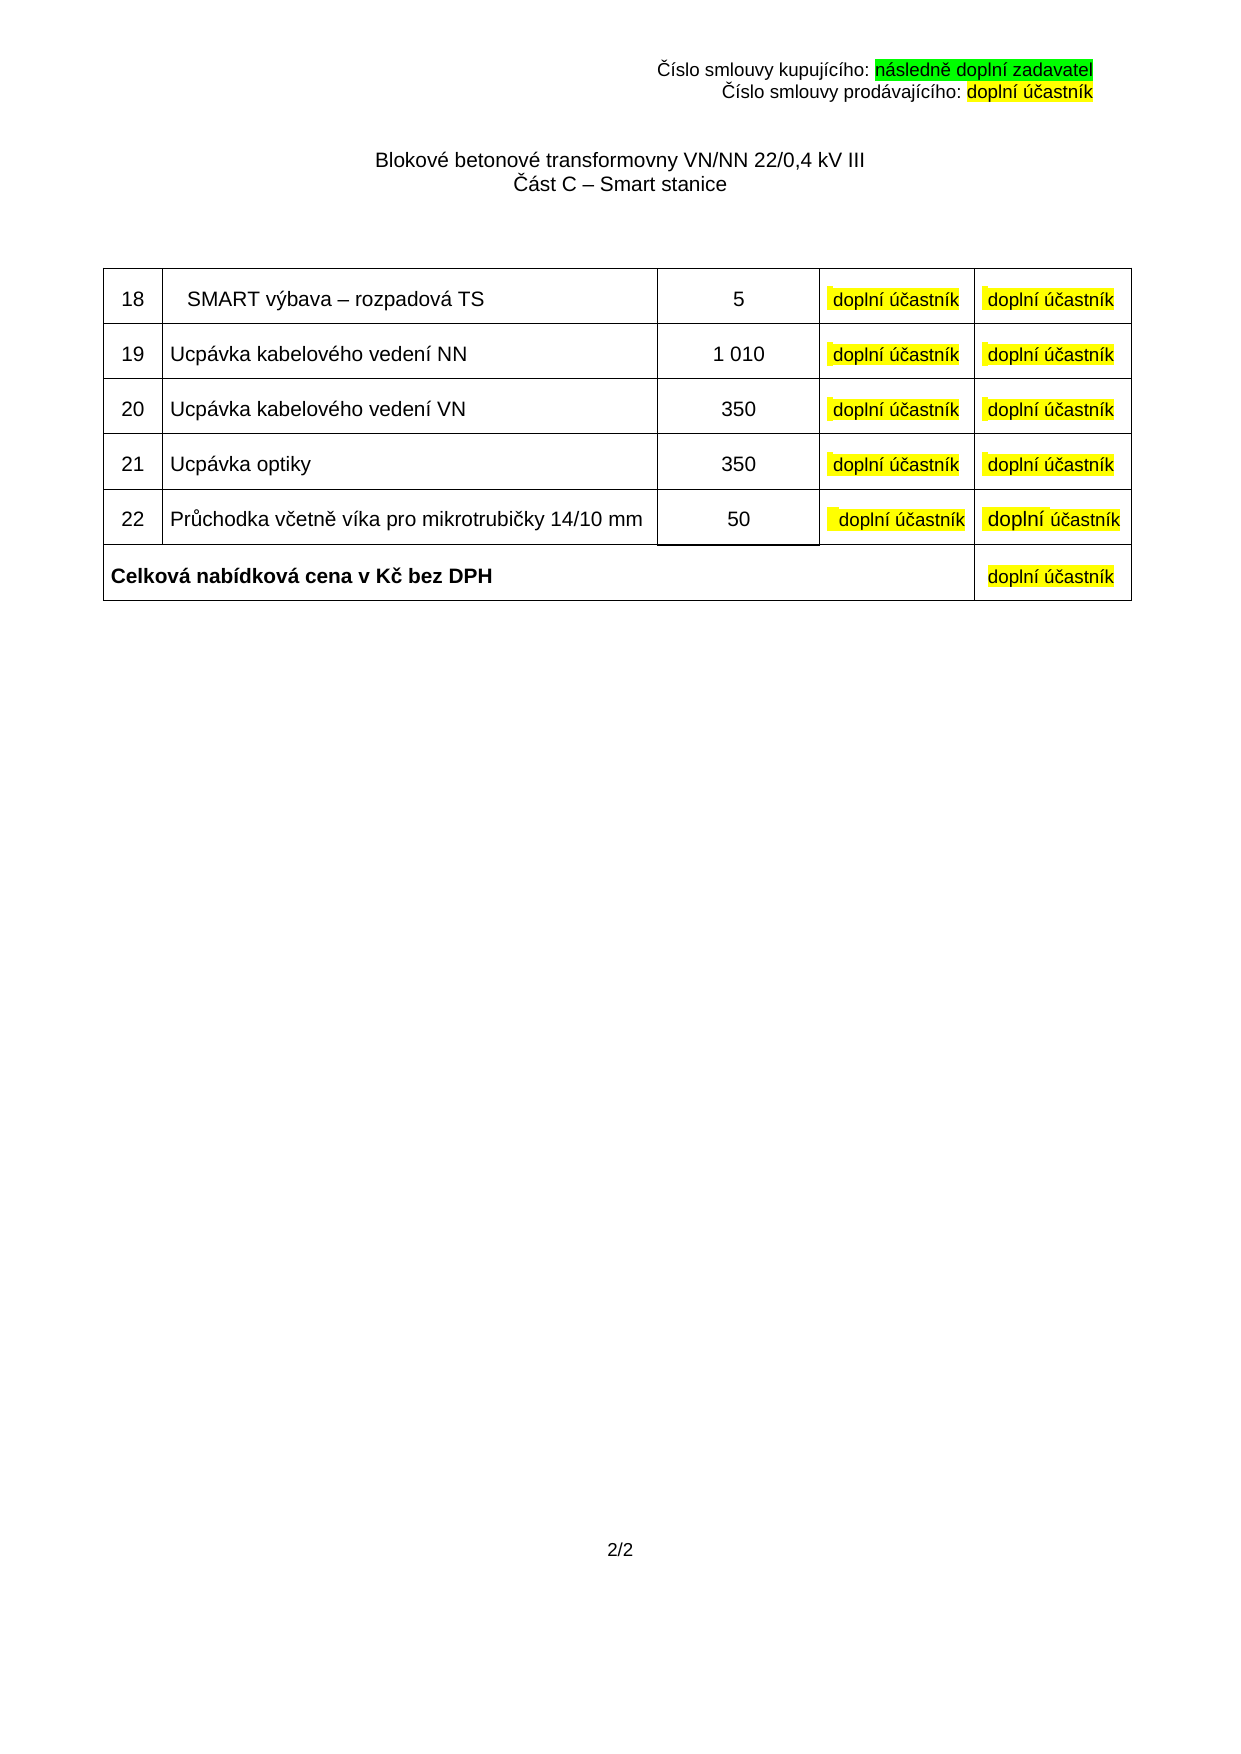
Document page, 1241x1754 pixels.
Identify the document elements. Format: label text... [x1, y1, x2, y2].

table_cell doplní účastník [975, 269, 1131, 323]
table_cell doplní účastník [820, 434, 974, 488]
table_cell Ucpávka optiky [163, 434, 657, 488]
table_cell doplní účastník [820, 324, 974, 378]
table_cell 350 [658, 434, 819, 488]
table_cell 5 [658, 269, 819, 323]
table_cell doplní účastník [975, 490, 1131, 544]
table_cell doplní účastník [975, 545, 1131, 600]
table_cell doplní účastník [820, 269, 974, 323]
table_cell doplní účastník [820, 490, 974, 544]
table_cell Průchodka včetně víka pro mikrotrubičky 14/10 mm [163, 490, 657, 544]
table_cell 20 [104, 379, 162, 433]
table_cell 1 010 [658, 324, 819, 378]
table_cell doplní účastník [820, 379, 974, 433]
table_cell SMART výbava – rozpadová TS [163, 269, 657, 323]
table_cell 18 [104, 269, 162, 323]
table_cell Celková nabídková cena v Kč bez DPH [104, 545, 974, 600]
table_cell 21 [104, 434, 162, 488]
table_cell 50 [658, 490, 819, 544]
table_cell doplní účastník [975, 379, 1131, 433]
table_cell doplní účastník [975, 434, 1131, 488]
table_cell 19 [104, 324, 162, 378]
table_cell Ucpávka kabelového vedení NN [163, 324, 657, 378]
table_cell doplní účastník [975, 324, 1131, 378]
table_cell 22 [104, 490, 162, 544]
table_cell Ucpávka kabelového vedení VN [163, 379, 657, 433]
table_cell 350 [658, 379, 819, 433]
